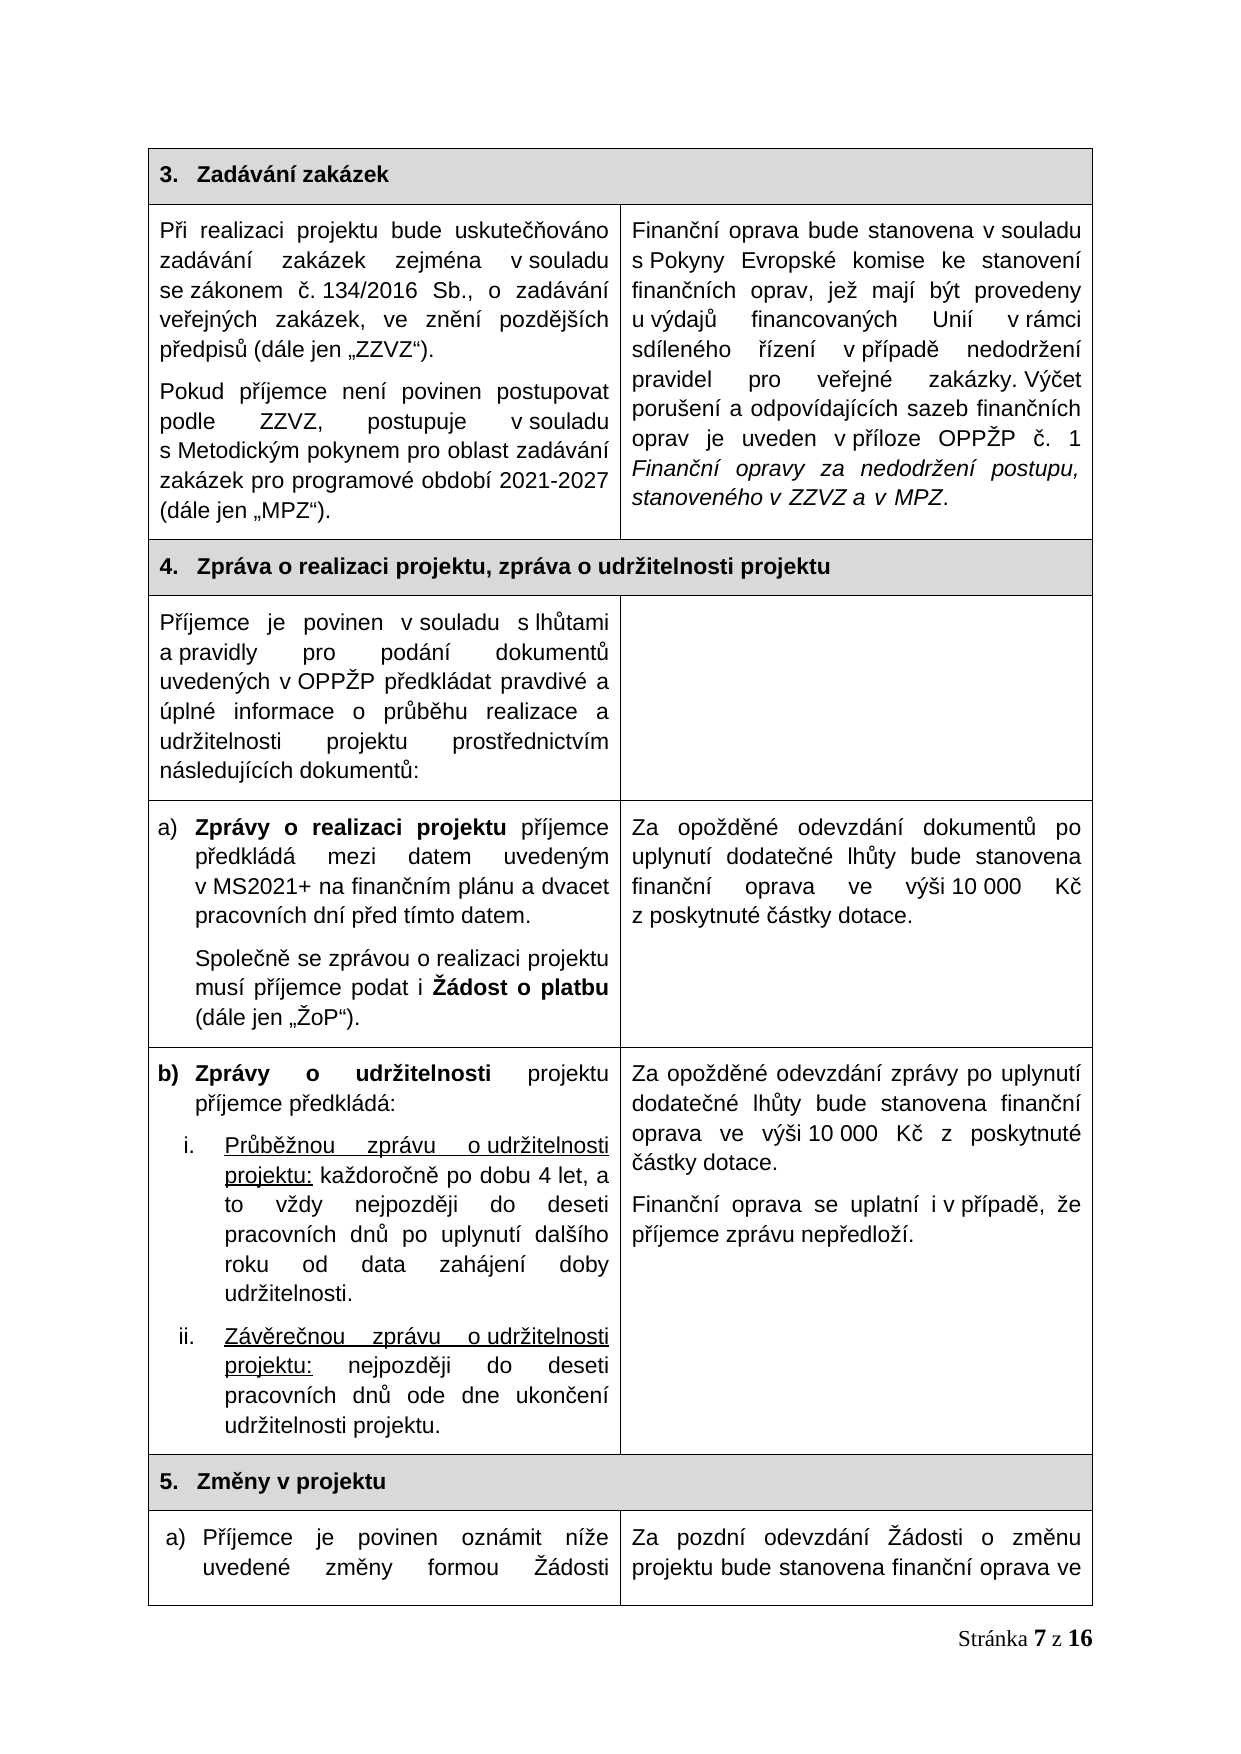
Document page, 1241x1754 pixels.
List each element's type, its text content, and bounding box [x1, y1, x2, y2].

table_cell Příjemce je povinen v souladu s lhůtami a pravidly pro podání dokumentů uvedených v OPPŽP předkládat pravdivé a úplné informace o průběhu realizace a udržitelnosti projektu prostřednictvím následujících dokumentů: [149, 596, 620, 800]
table_cell Za opožděné odevzdání dokumentů po uplynutí dodatečné lhůty bude stanovena finanční oprava ve výši 10 000 Kč z poskytnuté částky dotace. [621, 801, 1092, 1047]
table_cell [621, 1511, 1092, 1605]
table_cell Zprávy o realizaci projektu příjemce předkládá mezi datem uvedeným v MS2021+ na finančním plánu a dvacet pracovních dní před tímto datem. Společně se zprávou o realizaci projektu musí příjemce podat i Žádost o platbu (dále jen „ŽoP“). [149, 801, 620, 1047]
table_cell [149, 1511, 620, 1605]
table_cell Zprávy o udržitelnosti projektu příjemce předkládá: Průběžnou zprávu o udržitelnosti projektu: každoročně po dobu 4 let, a to vždy nejpozději do deseti pracovních dnů po uplynutí dalšího roku od data zahájení doby udržitelnosti. Závěrečnou zprávu o udržitelnosti projektu: nejpozději do deseti pracovních dnů ode dne ukončení udržitelnosti projektu. [149, 1048, 620, 1454]
table_cell Při realizaci projektu bude uskutečňováno zadávání zakázek zejména v souladu se zákonem č. 134/2016 Sb., o zadávání veřejných zakázek, ve znění pozdějších předpisů (dále jen „ZZVZ“). Pokud příjemce není povinen postupovat podle ZZVZ, postupuje v souladu s Metodickým pokynem pro oblast zadávání zakázek pro programové období 2021-2027 (dále jen „MPZ“). [149, 205, 620, 539]
table_cell Změny v projektu [149, 1455, 1092, 1510]
table_cell Zadávání zakázek [149, 149, 1092, 204]
table_cell Za opožděné odevzdání zprávy po uplynutí dodatečné lhůty bude stanovena finanční oprava ve výši 10 000 Kč z poskytnuté částky dotace. Finanční oprava se uplatní i v případě, že příjemce zprávu nepředloží. [621, 1048, 1092, 1454]
table_cell Zpráva o realizaci projektu, zpráva o udržitelnosti projektu [149, 540, 1092, 595]
table_cell Finanční oprava bude stanovena v souladu s Pokyny Evropské komise ke stanovení finančních oprav, jež mají být provedeny u výdajů financovaných Unií v rámci sdíleného řízení v případě nedodržení pravidel pro veřejné zakázky. Výčet porušení a odpovídajících sazeb finančních oprav je uveden v příloze OPPŽP č. 1 Finanční opravy za nedodržení postupu, stanoveného v ZZVZ a v MPZ. [621, 205, 1092, 539]
table_cell [621, 596, 1092, 800]
